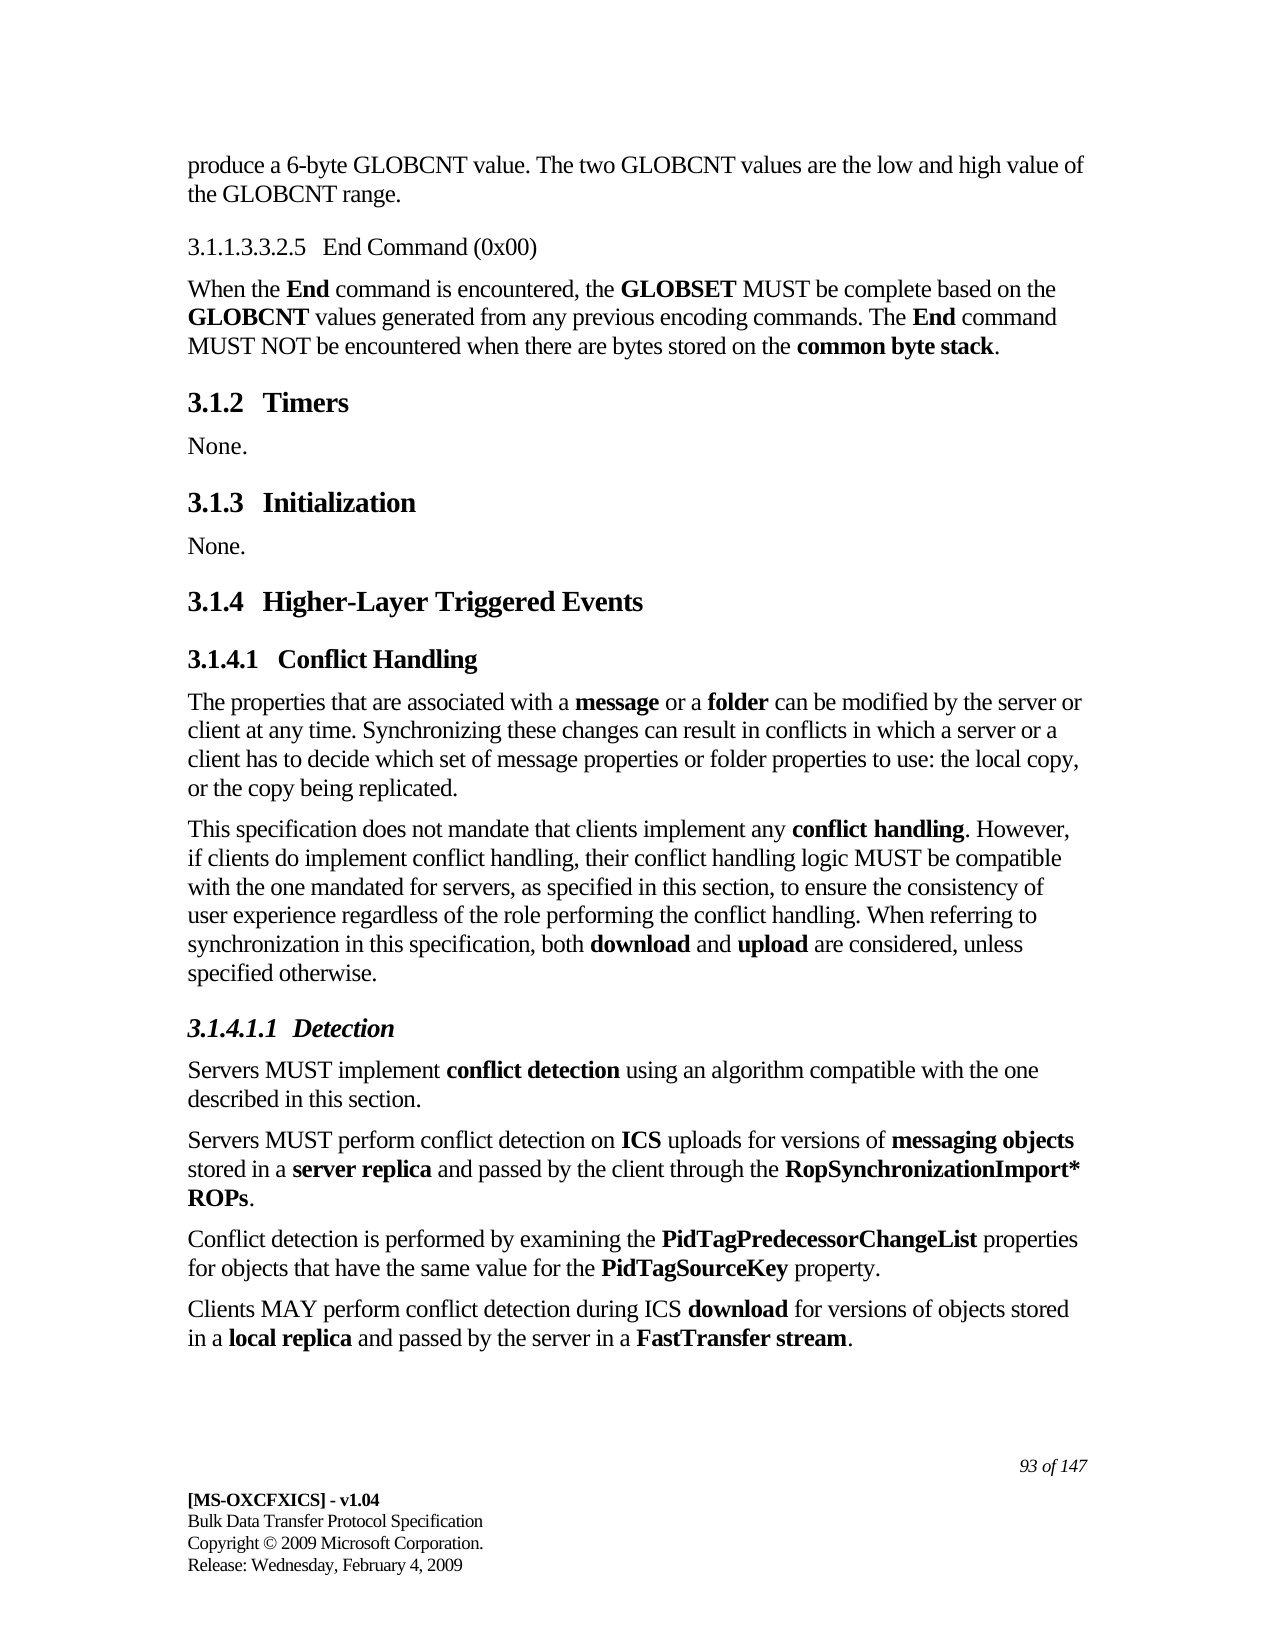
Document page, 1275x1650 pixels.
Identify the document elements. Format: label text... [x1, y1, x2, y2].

text Servers MUST perform conflict detection on ICS uploads for versions of messaging objects stored in a server replica and passed by the client through the RopSynchronizationImport* ROPs. [187, 1125, 1087, 1212]
subtitle Timers [187, 385, 1087, 418]
text Servers MUST implement conflict detection using an algorithm compatible with the one described in this section. [187, 1055, 1087, 1113]
text The properties that are associated with a message or a folder can be modified by the server or client at any time. Synchronizing these changes can result in conflicts in which a server or a client has to decide which set of message properties or folder properties to use: the local copy, or the copy being replicated. [187, 687, 1087, 802]
subtitle End Command (0x00) [187, 232, 1087, 261]
text This specification does not mandate that clients implement any conflict handling. However, if clients do implement conflict handling, their conflict handling logic MUST be compatible with the one mandated for servers, as specified in this section, to ensure the consistency of user experience regardless of the role performing the conflict handling. When referring to synchronization in this specification, both download and upload are considered, unless specified otherwise. [187, 814, 1087, 987]
subtitle Detection [187, 1012, 1087, 1043]
text Conflict detection is performed by examining the PidTagPredecessorChangeList properties for objects that have the same value for the PidTagSourceKey property. [187, 1224, 1087, 1282]
text None. [187, 431, 1087, 460]
subtitle Higher-Layer Triggered Events [187, 584, 1087, 618]
text When the End command is encountered, the GLOBSET MUST be complete based on the GLOBCNT values generated from any previous encoding commands. The End command MUST NOT be encountered when there are bytes stored on the common byte stack. [187, 274, 1087, 360]
text None. [187, 531, 1087, 559]
subtitle Initialization [187, 485, 1087, 518]
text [187, 150, 1087, 207]
subtitle Conflict Handling [187, 643, 1087, 674]
text Clients MAY perform conflict detection during ICS download for versions of objects stored in a local replica and passed by the server in a FastTransfer stream. [187, 1294, 1087, 1352]
